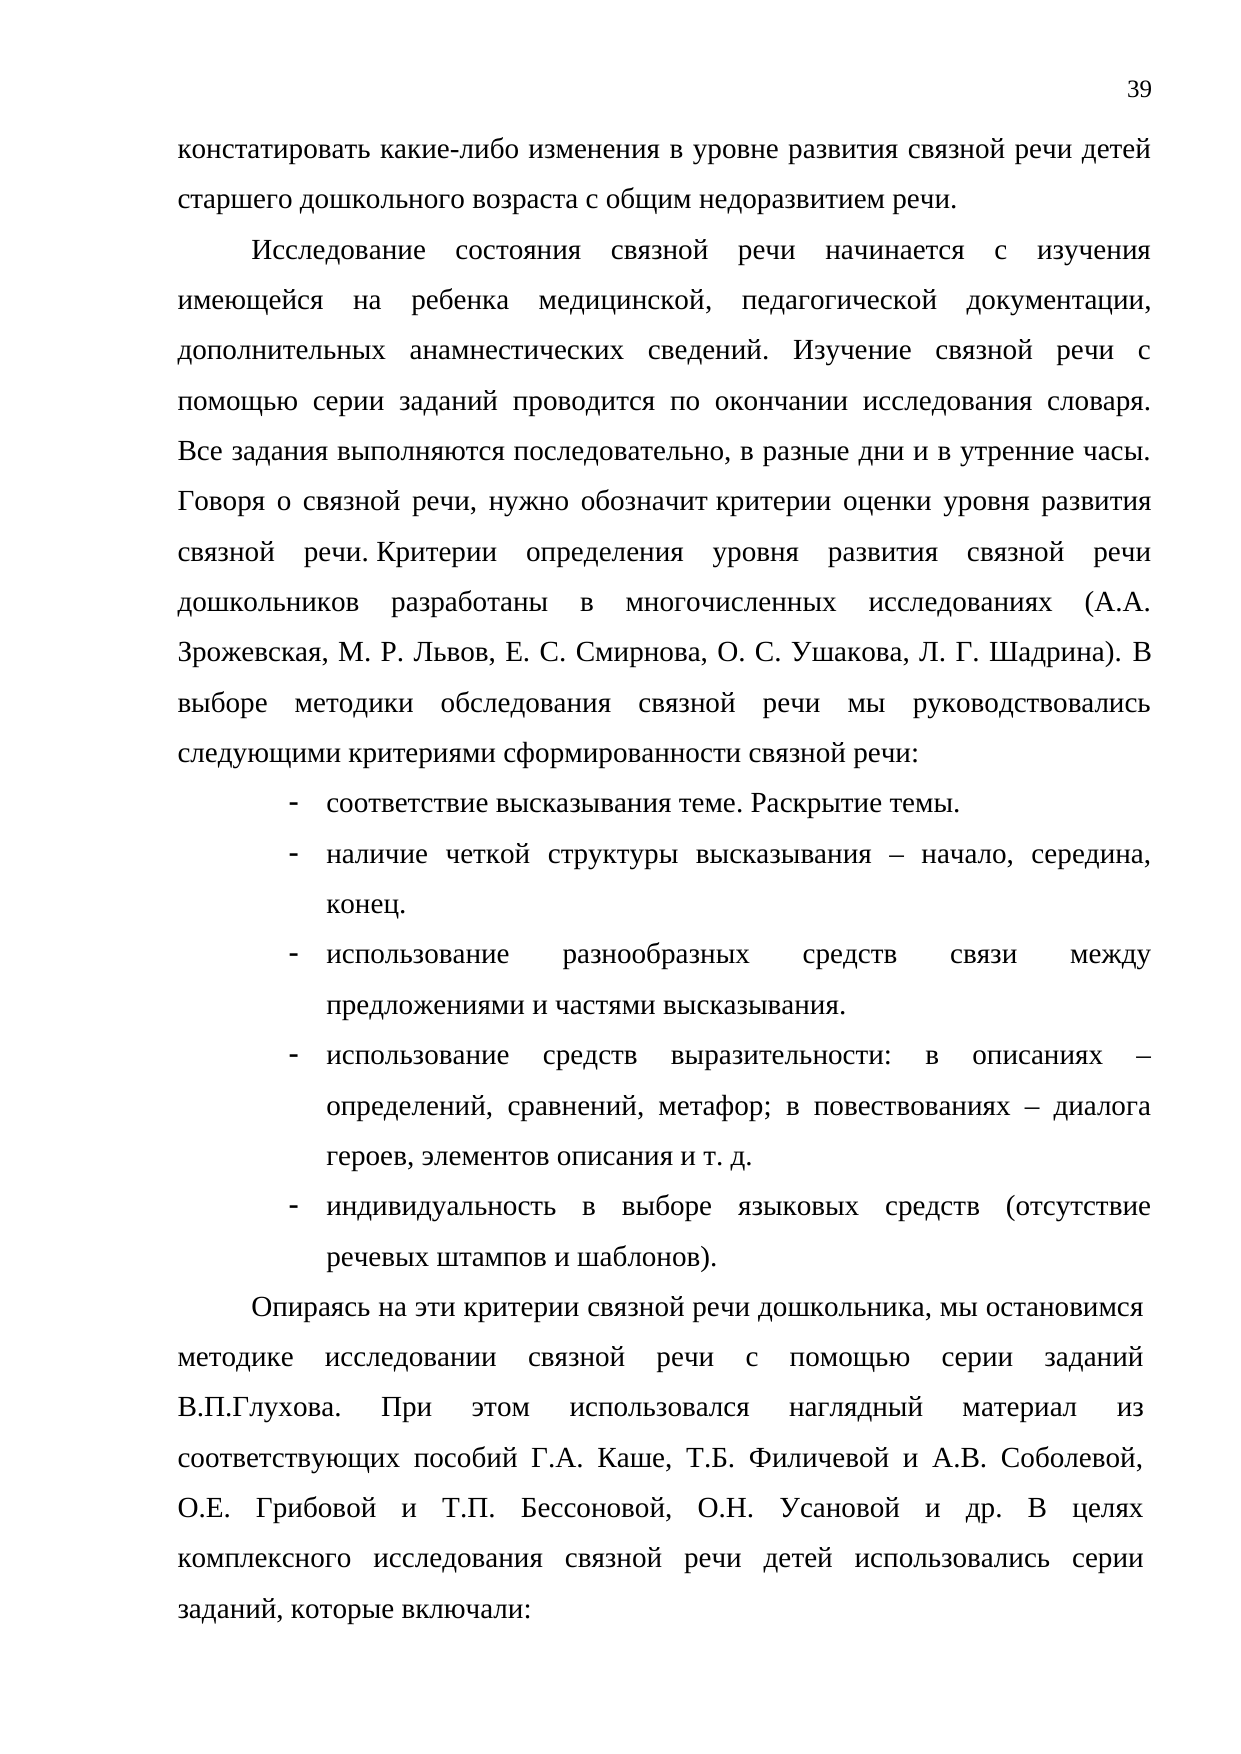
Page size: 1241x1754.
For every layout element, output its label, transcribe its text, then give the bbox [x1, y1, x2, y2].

list соответствие высказывания теме. Раскрытие темы. [288, 785, 1152, 819]
list использование средств выразительности: в описаниях – определений, сравнений, метафор; в повествованиях – диалога героев, элементов описания и т. д. [288, 1037, 1152, 1171]
list использование разнообразных средств связи между предложениями и частями высказывания. [288, 936, 1152, 1020]
text Исследование состояния связной речи начинается с изучения имеющейся на ребенка медицинской, педагогической документации, дополнительных анамнестических сведений. Изучение связной речи с помощью серии заданий проводится по окончании исследования словаря. Все задания выполняются последовательно, в разные дни и в утренние часы. Говоря о связной речи, нужно обозначит критерии оценки уровня развития связной речи. Критерии определения уровня развития связной речи дошкольников разработаны в многочисленных исследованиях (А.А. Зрожевская, М. Р. Львов, Е. С. Смирнова, О. С. Ушакова, Л. Г. Шадрина). В выборе методики обследования связной речи мы руководствовались следующими критериями сформированности связной речи: [177, 232, 1152, 768]
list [177, 131, 1152, 215]
list наличие четкой структуры высказывания – начало, середина, конец. [288, 836, 1152, 920]
list индивидуальность в выборе языковых средств (отсутствие речевых штампов и шаблонов). [288, 1188, 1152, 1272]
text Опираясь на эти критерии связной речи дошкольника, мы остановимся методике исследовании связной речи с помощью серии заданий В.П.Глухова. При этом использовался наглядный материал из соответствующих пособий Г.А. Каше, Т.Б. Филичевой и А.В. Соболевой, О.Е. Грибовой и Т.П. Бессоновой, О.Н. Усановой и др. В целях комплексного исследования связной речи детей использовались серии заданий, которые включали: [177, 1289, 1144, 1624]
